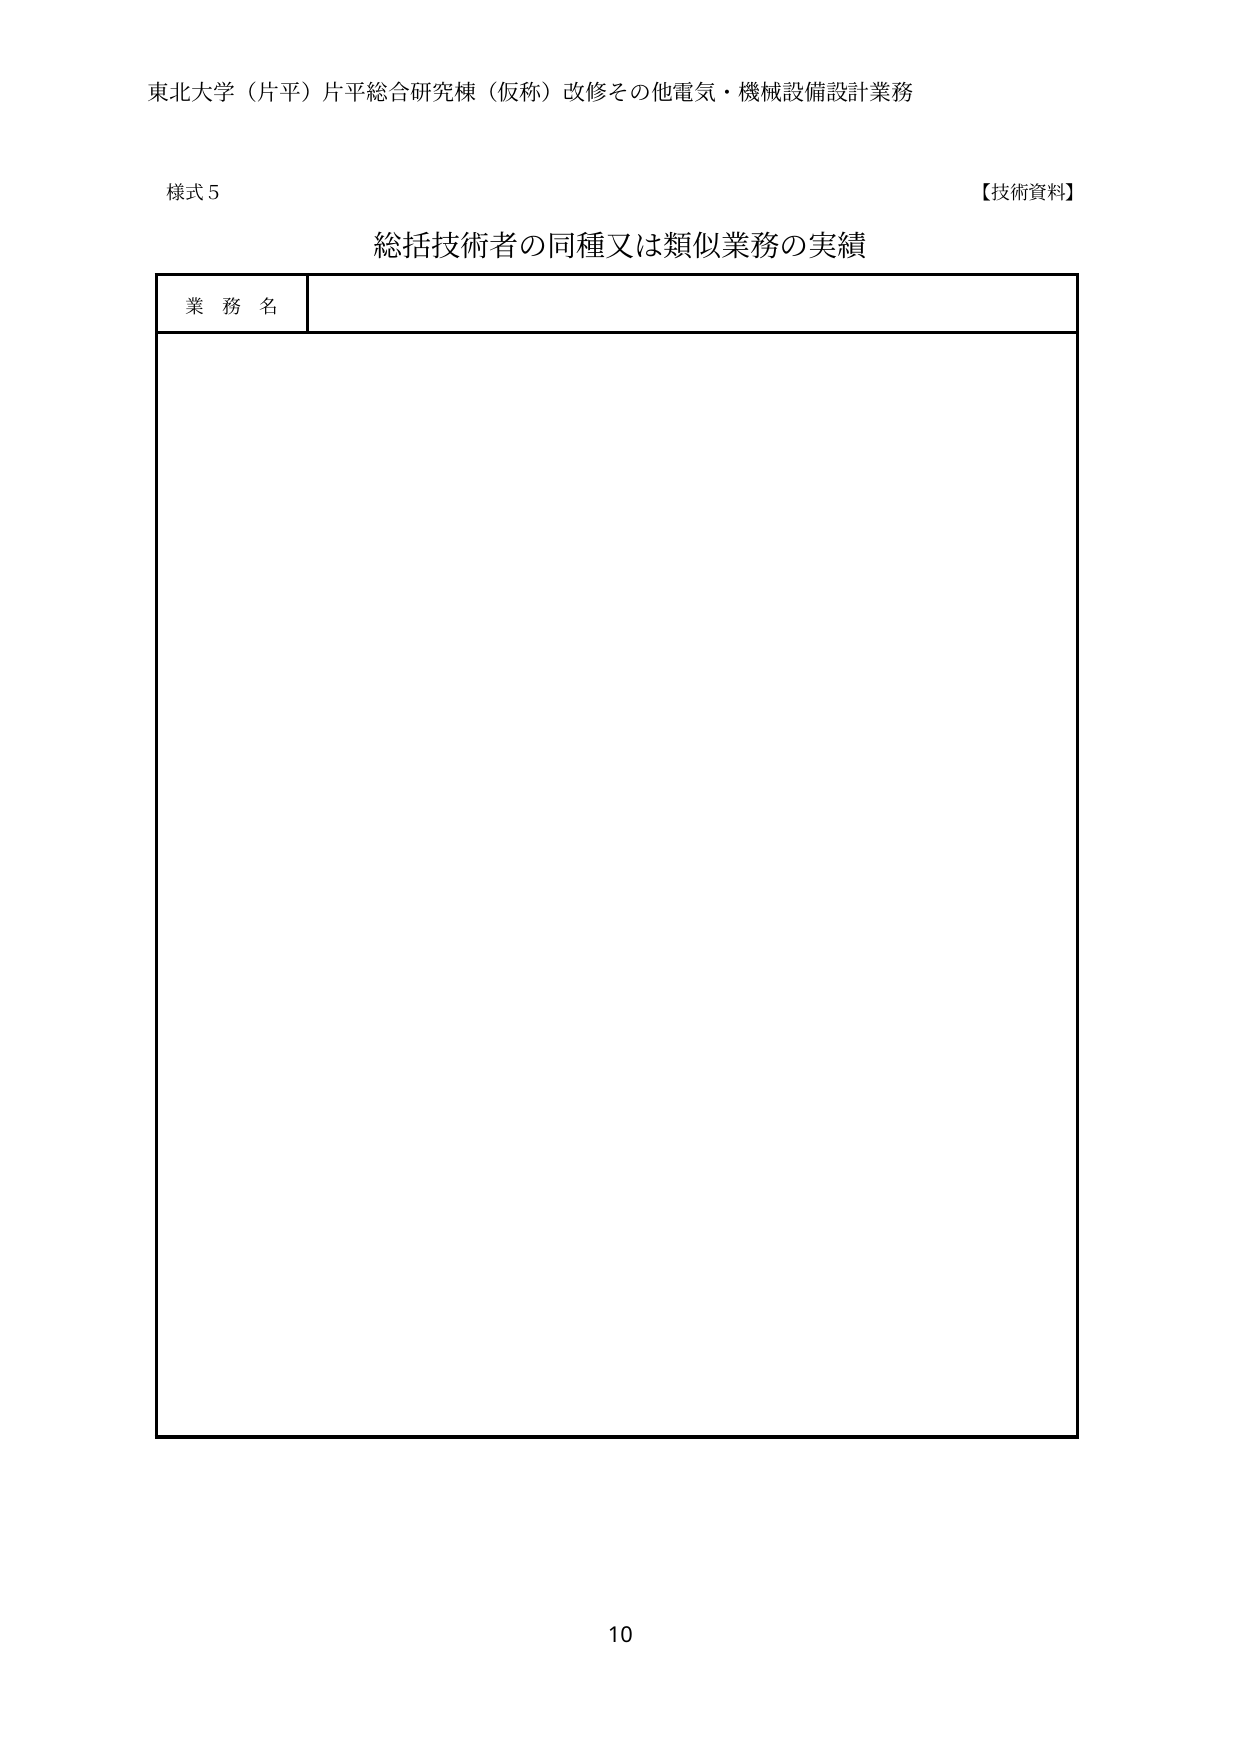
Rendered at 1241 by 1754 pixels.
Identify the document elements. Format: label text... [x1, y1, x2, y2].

table_header 業 務 名 [158, 276, 306, 331]
table_header [309, 276, 1076, 331]
table_cell [158, 334, 1076, 1435]
text 様式５ 【技術資料】 [148, 177, 1093, 206]
text 総括技術者の同種又は類似業務の実績 [148, 234, 1093, 262]
